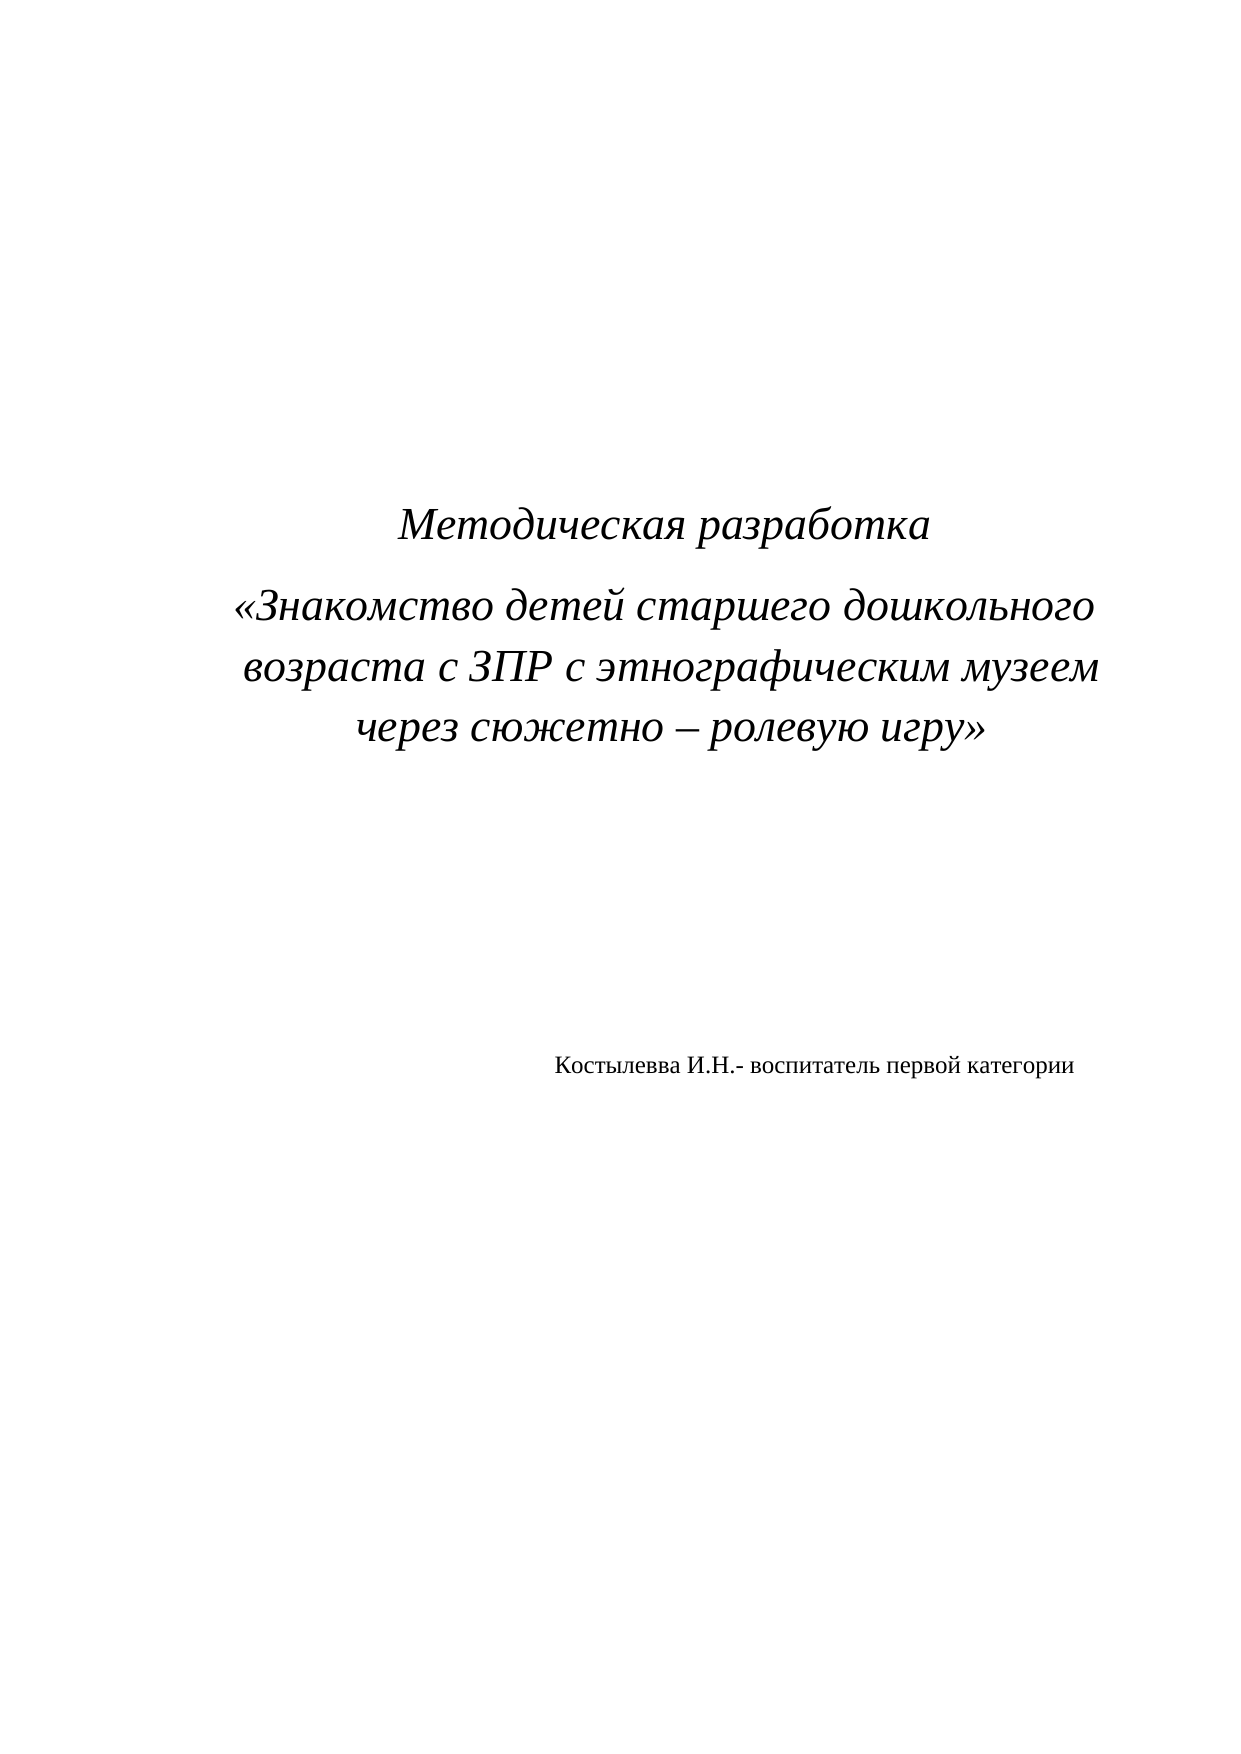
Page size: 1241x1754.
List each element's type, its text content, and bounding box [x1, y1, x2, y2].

text Костылевва И.Н.- воспитатель первой категории [177, 1050, 1152, 1079]
text Методическая разработка [177, 497, 1152, 549]
text «Знакомство детей старшего дошкольного возраста с ЗПР с этнографическим музеем через сюжетно – ролевую игру» [177, 578, 1152, 752]
